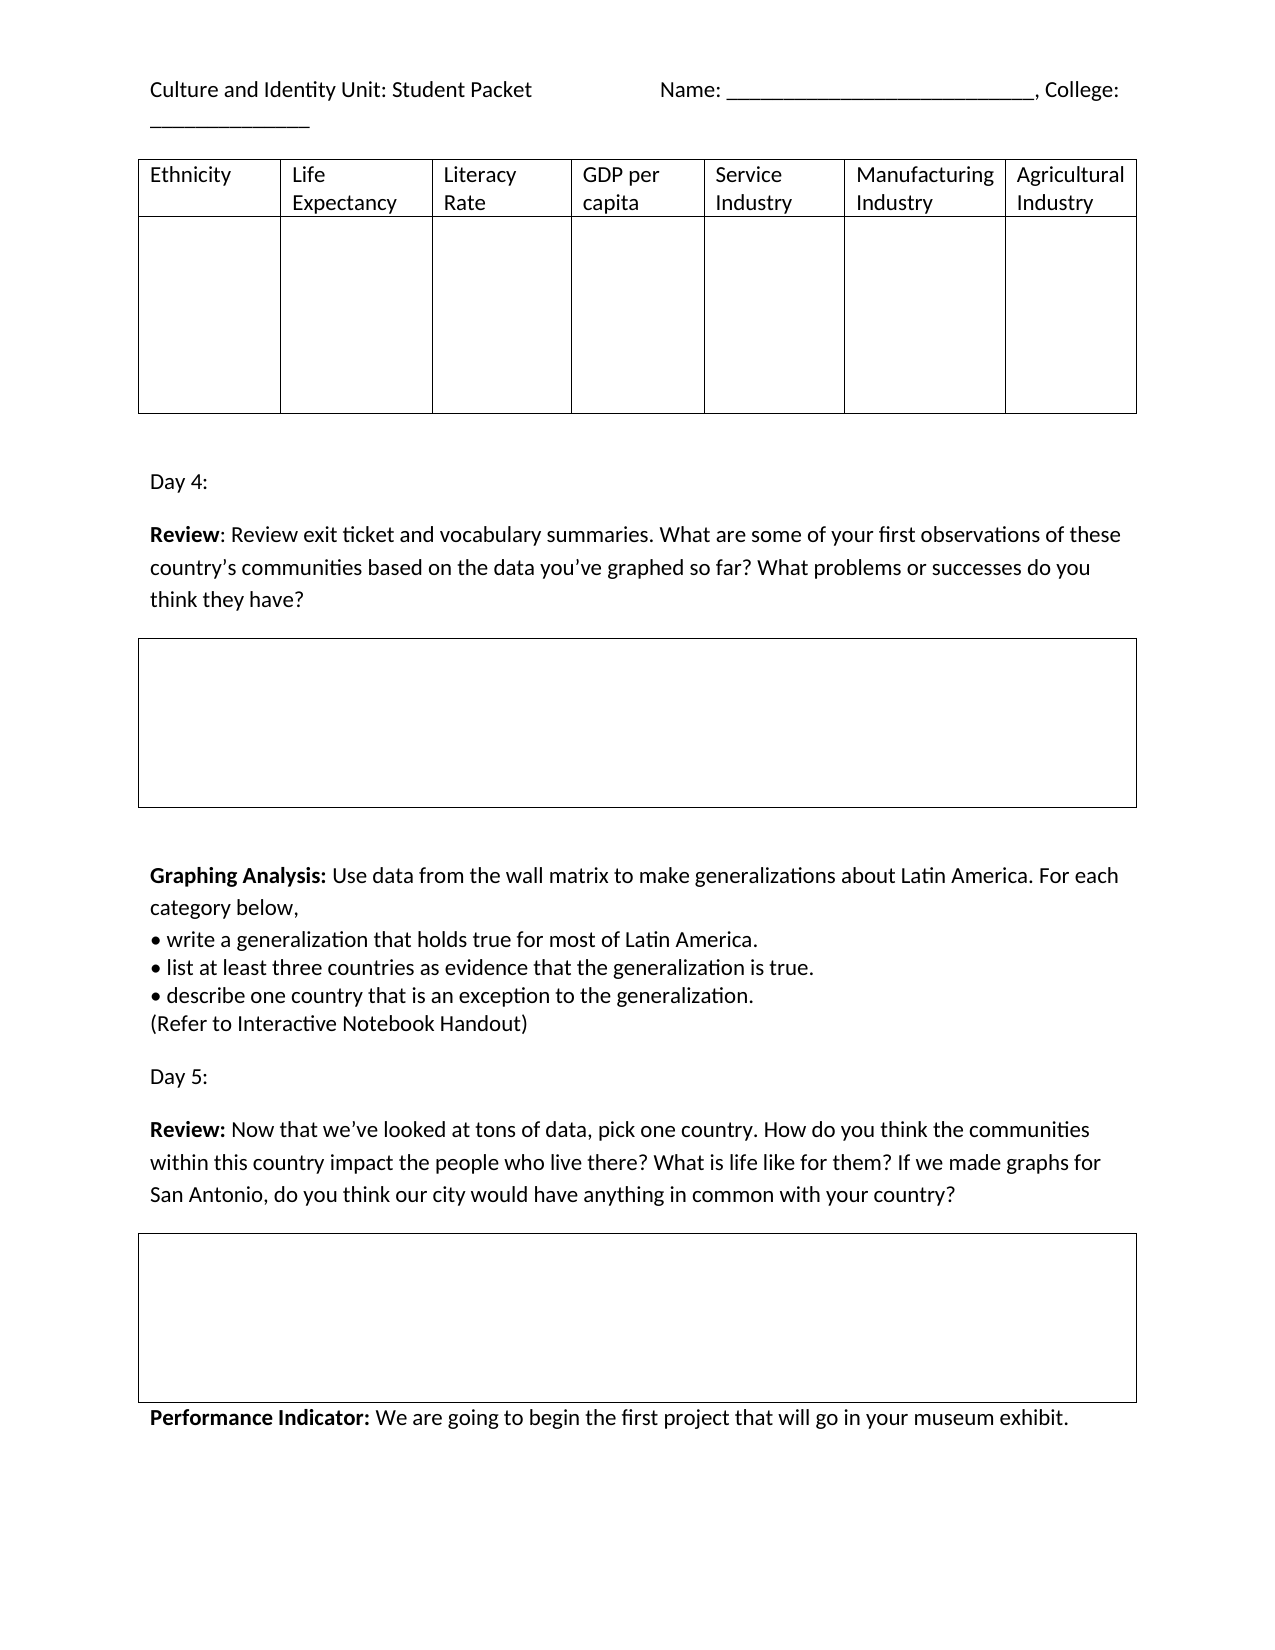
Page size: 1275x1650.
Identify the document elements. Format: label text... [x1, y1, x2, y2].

table_header Manufacturing Industry [845, 160, 1005, 216]
table_cell [433, 217, 571, 413]
table_cell [845, 217, 1005, 413]
table_cell [281, 217, 432, 413]
table_cell [139, 217, 280, 413]
table_header [139, 639, 1136, 807]
table_cell [572, 217, 704, 413]
text (Refer to Interactive Notebook Handout) [150, 1009, 1125, 1037]
text • write a generalization that holds true for most of Latin America. [150, 925, 1125, 953]
text Graphing Analysis: Use data from the wall matrix to make generalizations about Latin America. For each category below, [150, 861, 1125, 921]
table_header Life Expectancy [281, 160, 432, 216]
table_header [139, 1234, 1136, 1402]
text • list at least three countries as evidence that the generalization is true. [150, 953, 1125, 981]
table_header Service Industry [705, 160, 844, 216]
text Review: Review exit ticket and vocabulary summaries. What are some of your first observations of these country’s communities based on the data you’ve graphed so far? What problems or successes do you think they have? [150, 520, 1125, 613]
table_cell [705, 217, 844, 413]
table_cell [1006, 217, 1136, 413]
text Review: Now that we’ve looked at tons of data, pick one country. How do you think the communities within this country impact the people who live there? What is life like for them? If we made graphs for San Antonio, do you think our city would have anything in common with your country? [150, 1116, 1125, 1208]
table_header Ethnicity [139, 160, 280, 216]
table_header Literacy Rate [433, 160, 571, 216]
text Day 5: [150, 1062, 1125, 1091]
text Performance Indicator: We are going to begin the first project that will go in your museum exhibit. [150, 1403, 1125, 1431]
table_header GDP per capita [572, 160, 704, 216]
table_header Agricultural Industry [1006, 160, 1136, 216]
text • describe one country that is an exception to the generalization. [150, 981, 1125, 1009]
text Day 4: [150, 467, 1125, 495]
